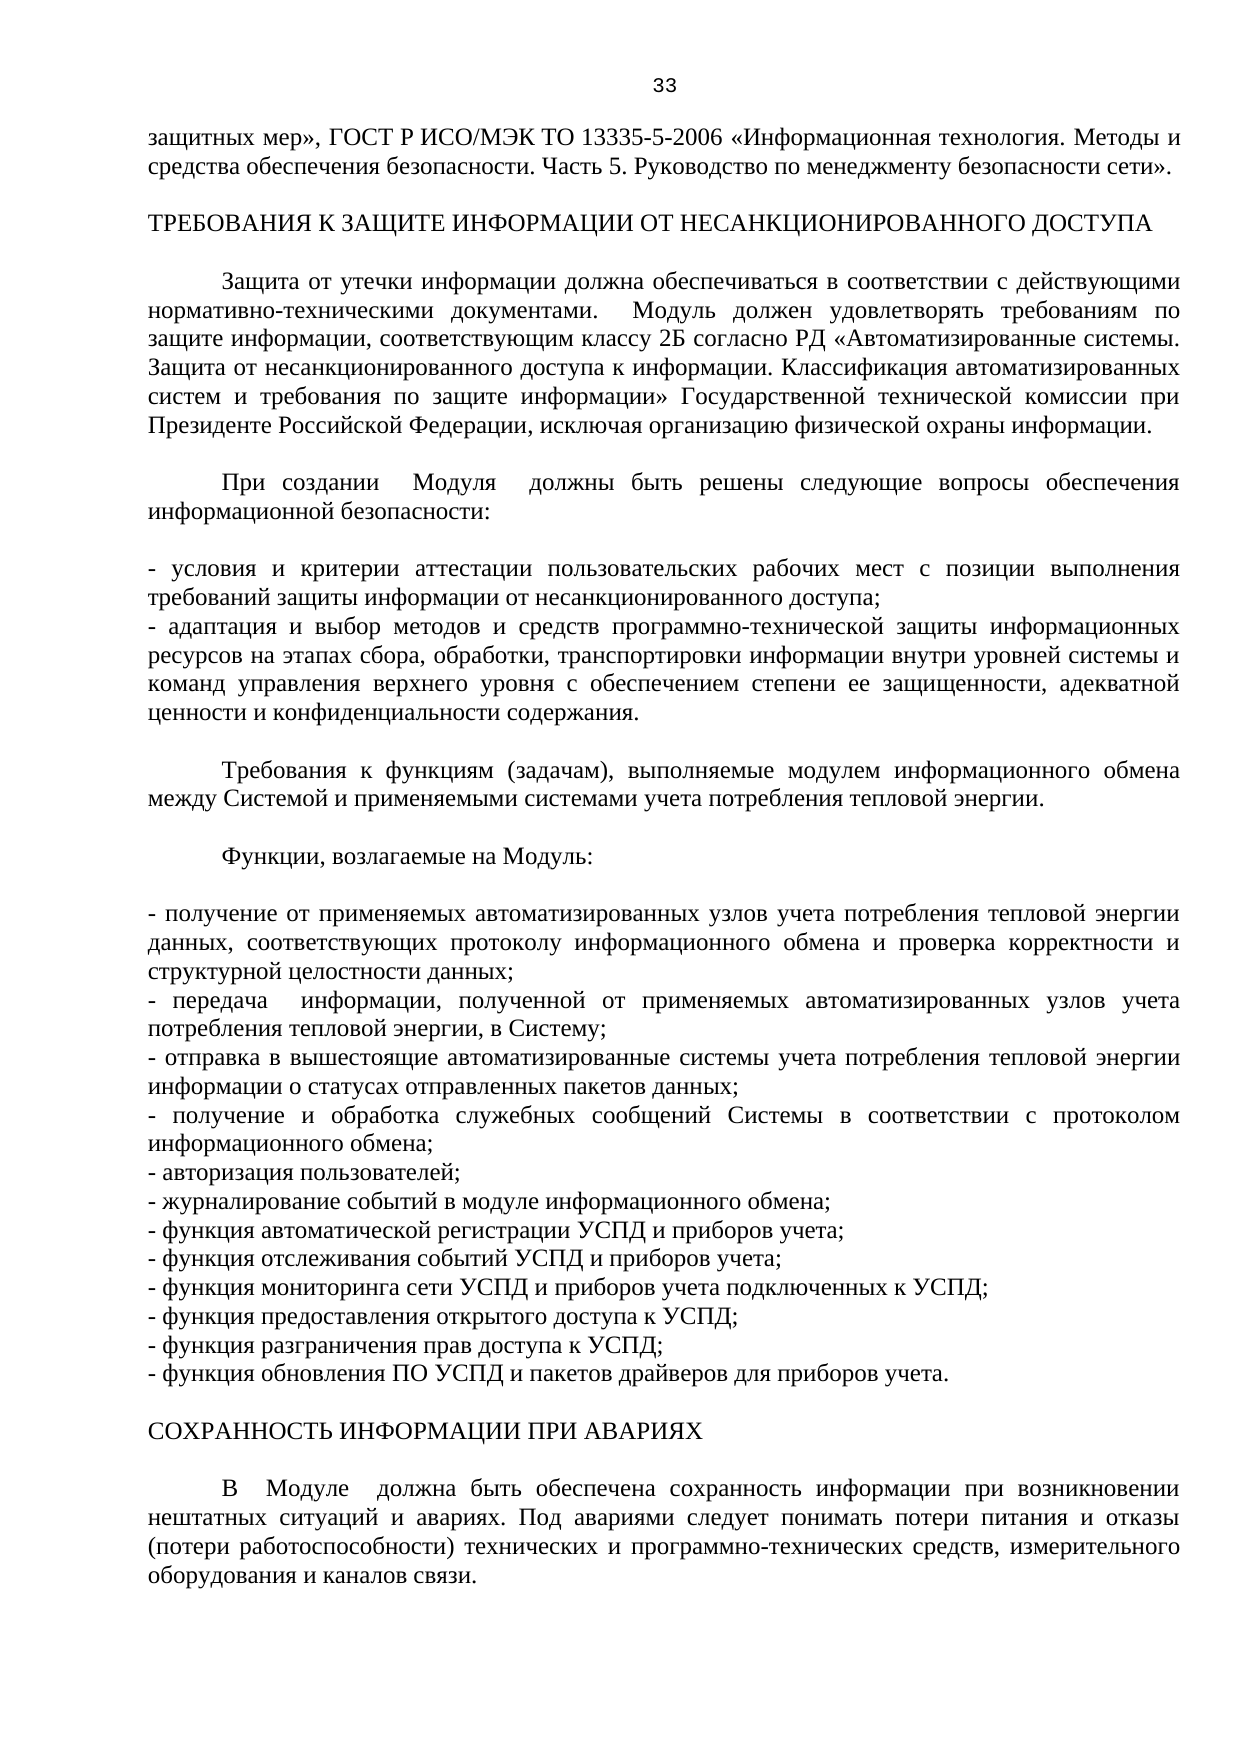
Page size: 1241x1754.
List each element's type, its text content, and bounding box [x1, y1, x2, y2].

text - функция разграничения прав доступа к УСПД; [148, 1330, 1181, 1358]
text В Модуле должна быть обеспечена сохранность информации при возникновении нештатных ситуаций и авариях. Под авариями следует понимать потери питания и отказы (потери работоспособности) технических и программно-технических средств, измерительного оборудования и каналов связи. [148, 1473, 1181, 1588]
text - функция обновления ПО УСПД и пакетов драйверов для приборов учета. [148, 1358, 1181, 1387]
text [148, 122, 1181, 180]
text - адаптация и выбор методов и средств программно-технической защиты информационных ресурсов на этапах сбора, обработки, транспортировки информации внутри уровней системы и команд управления верхнего уровня с обеспечением степени ее защищенности, адекватной ценности и конфиденциальности содержания. [148, 611, 1181, 726]
text Требования к функциям (задачам), выполняемые модулем информационного обмена между Системой и применяемыми системами учета потребления тепловой энергии. [148, 755, 1181, 812]
text - журналирование событий в модуле информационного обмена; [148, 1186, 1181, 1215]
text - получение от применяемых автоматизированных узлов учета потребления тепловой энергии данных, соответствующих протоколу информационного обмена и проверка корректности и структурной целостности данных; [148, 898, 1181, 985]
text - получение и обработка служебных сообщений Системы в соответствии с протоколом информационного обмена; [148, 1100, 1181, 1157]
text - авторизация пользователей; [148, 1157, 1181, 1186]
text При создании Модуля должны быть решены следующие вопросы обеспечения информационной безопасности: [148, 467, 1181, 525]
text Функции, возлагаемые на Модуль: [148, 841, 1181, 870]
text - функция отслеживания событий УСПД и приборов учета; [148, 1243, 1181, 1272]
text - функция предоставления открытого доступа к УСПД; [148, 1301, 1181, 1330]
text СОХРАННОСТЬ ИНФОРМАЦИИ ПРИ АВАРИЯХ [148, 1416, 1181, 1445]
text ТРЕБОВАНИЯ К ЗАЩИТЕ ИНФОРМАЦИИ ОТ НЕСАНКЦИОНИРОВАННОГО ДОСТУПА [148, 208, 1181, 237]
text - отправка в вышестоящие автоматизированные системы учета потребления тепловой энергии информации о статусах отправленных пакетов данных; [148, 1042, 1181, 1100]
text - функция автоматической регистрации УСПД и приборов учета; [148, 1215, 1181, 1243]
text - передача информации, полученной от применяемых автоматизированных узлов учета потребления тепловой энергии, в Систему; [148, 985, 1181, 1042]
text Защита от утечки информации должна обеспечиваться в соответствии с действующими нормативно-техническими документами. Модуль должен удовлетворять требованиям по защите информации, соответствующим классу 2Б согласно РД «Автоматизированные системы. Защита от несанкционированного доступа к информации. Классификация автоматизированных систем и требования по защите информации» Государственной технической комиссии при Президенте Российской Федерации, исключая организацию физической охраны информации. [148, 266, 1181, 438]
text - условия и критерии аттестации пользовательских рабочих мест с позиции выполнения требований защиты информации от несанкционированного доступа; [148, 553, 1181, 611]
text - функция мониторинга сети УСПД и приборов учета подключенных к УСПД; [148, 1272, 1181, 1301]
